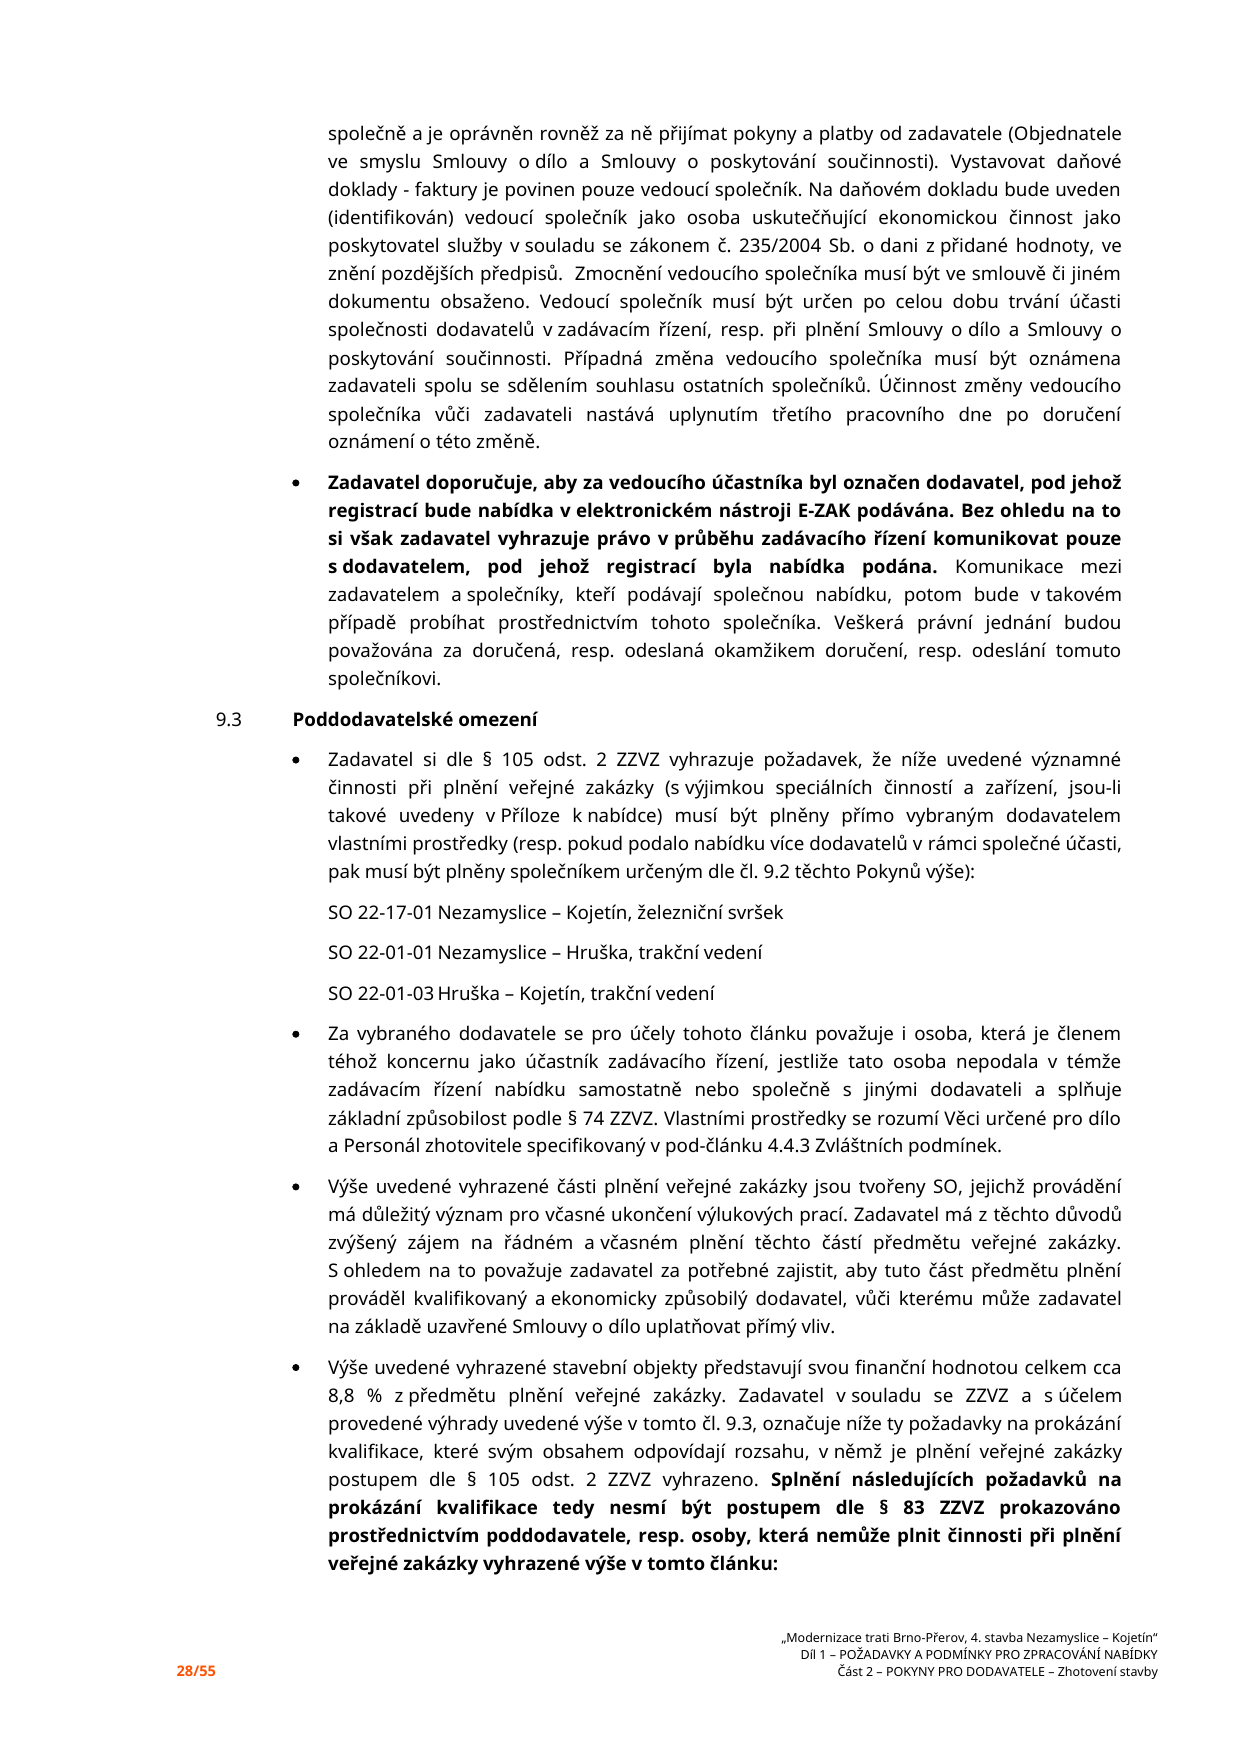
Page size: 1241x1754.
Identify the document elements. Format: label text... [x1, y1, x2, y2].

list SO 22-01-03 Hruška – Kojetín, trakční vedení [328, 980, 1122, 1006]
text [292, 121, 1122, 454]
text Za vybraného dodavatele se pro účely tohoto článku považuje i osoba, která je členem téhož koncernu jako účastník zadávacího řízení, jestliže tato osoba nepodala v témže zadávacím řízení nabídku samostatně nebo společně s jinými dodavateli a splňuje základní způsobilost podle § 74 ZZVZ. Vlastními prostředky se rozumí Věci určené pro dílo a Personál zhotovitele specifikovaný v pod-článku 4.4.3 Zvláštních podmínek. [292, 1021, 1122, 1158]
text Zadavatel si dle § 105 odst. 2 ZZVZ vyhrazuje požadavek, že níže uvedené významné činnosti při plnění veřejné zakázky (s výjimkou speciálních činností a zařízení, jsou-li takové uvedeny v Příloze k nabídce) musí být plněny přímo vybraným dodavatelem vlastními prostředky (resp. pokud podalo nabídku více dodavatelů v rámci společné účasti, pak musí být plněny společníkem určeným dle čl. 9.2 těchto Pokynů výše): [292, 747, 1122, 884]
list SO 22-17-01 Nezamyslice – Kojetín, železniční svršek [328, 899, 1122, 925]
text Výše uvedené vyhrazené stavební objekty představují svou finanční hodnotou celkem cca 8,8 % z předmětu plnění veřejné zakázky. Zadavatel v souladu se ZZVZ a s účelem provedené výhrady uvedené výše v tomto čl. 9.3, označuje níže ty požadavky na prokázání kvalifikace, které svým obsahem odpovídají rozsahu, v němž je plnění veřejné zakázky postupem dle § 105 odst. 2 ZZVZ vyhrazeno. Splnění následujících požadavků na prokázání kvalifikace tedy nesmí být postupem dle § 83 ZZVZ prokazováno prostřednictvím poddodavatele, resp. osoby, která nemůže plnit činnosti při plnění veřejné zakázky vyhrazené výše v tomto článku: [292, 1354, 1122, 1576]
text Zadavatel doporučuje, aby za vedoucího účastníka byl označen dodavatel, pod jehož registrací bude nabídka v elektronickém nástroji E-ZAK podávána. Bez ohledu na to si však zadavatel vyhrazuje právo v průběhu zadávacího řízení komunikovat pouze s dodavatelem, pod jehož registrací byla nabídka podána. Komunikace mezi zadavatelem a společníky, kteří podávají společnou nabídku, potom bude v takovém případě probíhat prostřednictvím tohoto společníka. Veškerá právní jednání budou považována za doručená, resp. odeslaná okamžikem doručení, resp. odeslání tomuto společníkovi. [292, 469, 1122, 691]
text Poddodavatelské omezení [216, 706, 1122, 732]
list SO 22-01-01 Nezamyslice – Hruška, trakční vedení [328, 940, 1122, 965]
text Výše uvedené vyhrazené části plnění veřejné zakázky jsou tvořeny SO, jejichž provádění má důležitý význam pro včasné ukončení výlukových prací. Zadavatel má z těchto důvodů zvýšený zájem na řádném a včasném plnění těchto částí předmětu veřejné zakázky. S ohledem na to považuje zadavatel za potřebné zajistit, aby tuto část předmětu plnění prováděl kvalifikovaný a ekonomicky způsobilý dodavatel, vůči kterému může zadavatel na základě uzavřené Smlouvy o dílo uplatňovat přímý vliv. [292, 1173, 1122, 1339]
